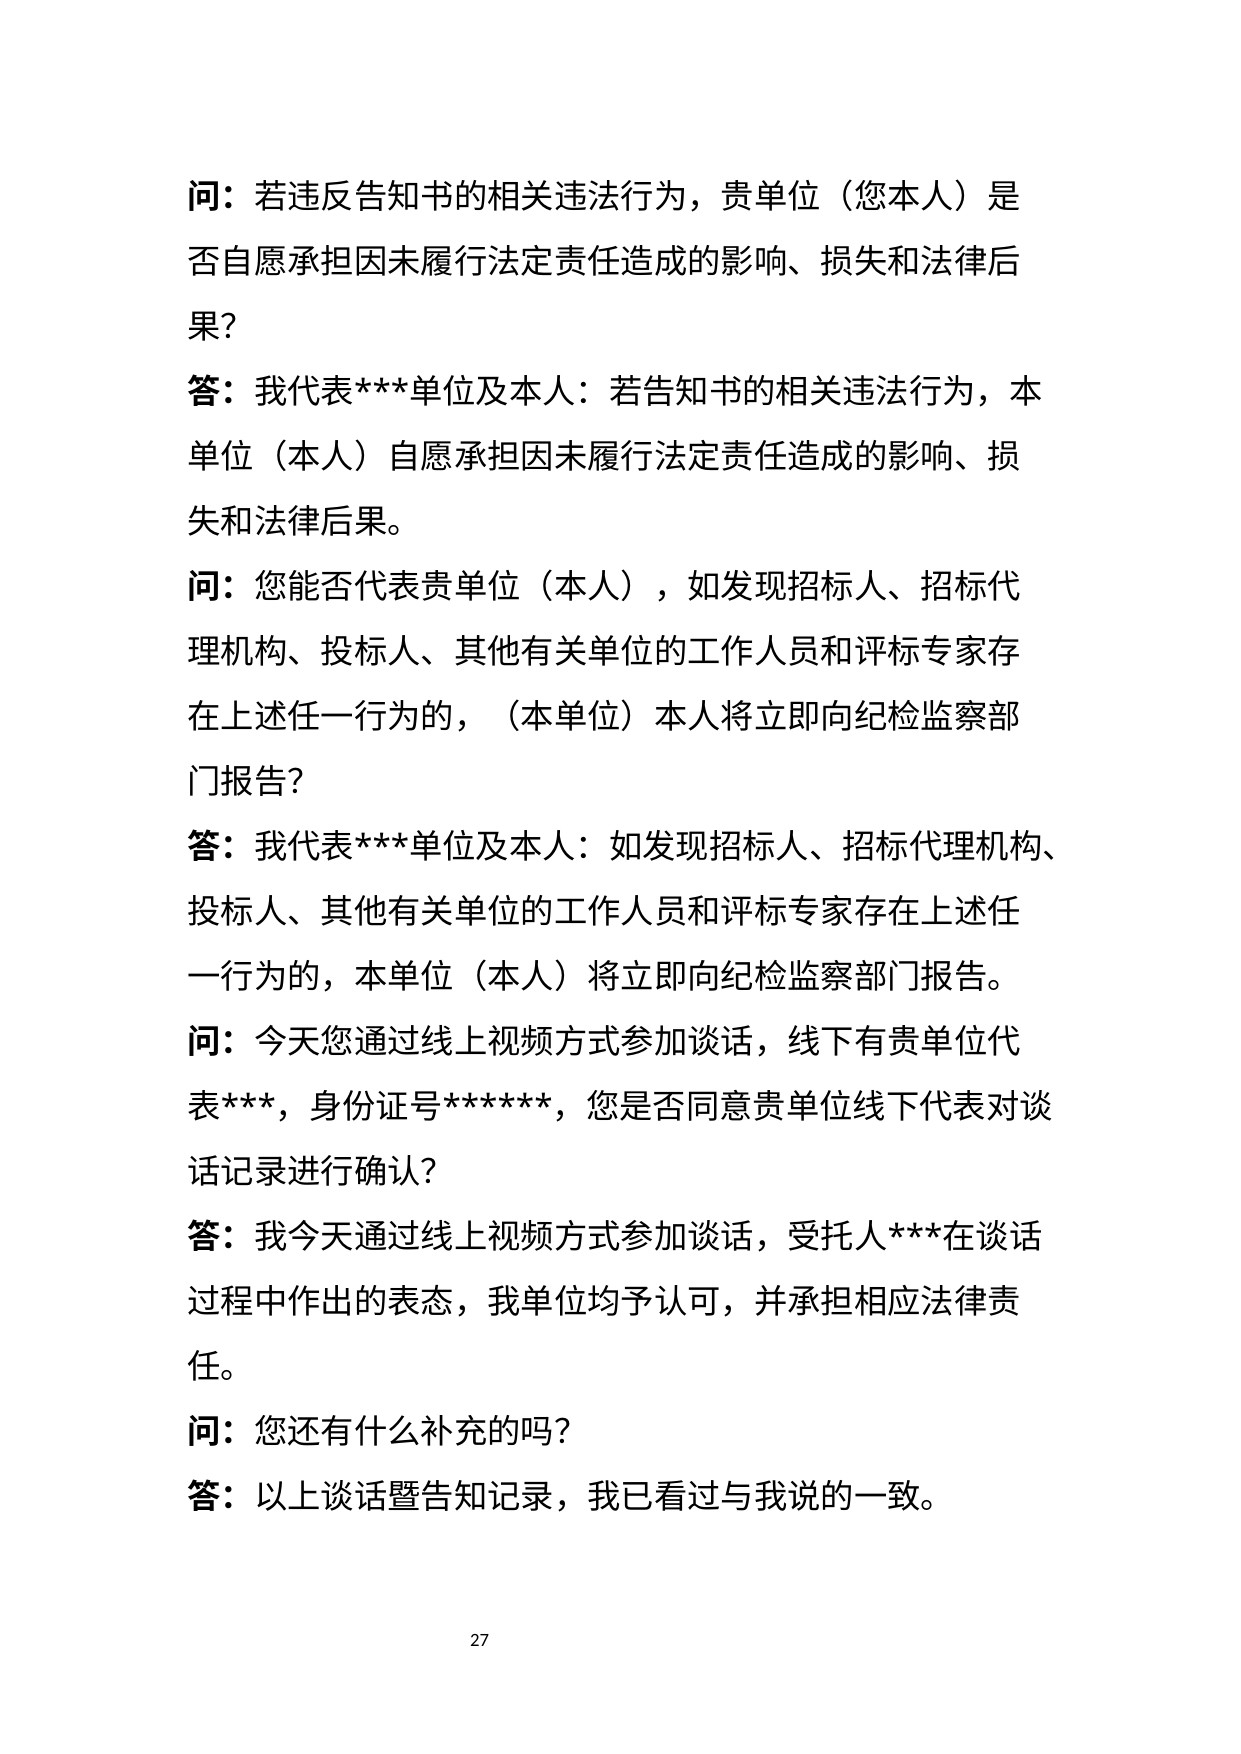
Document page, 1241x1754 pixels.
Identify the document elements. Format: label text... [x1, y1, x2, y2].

text 问：您还有什么补充的吗？ [187, 1397, 1053, 1462]
text 答：我代表***单位及本人：如发现招标人、招标代理机构、投标人、其他有关单位的工作人员和评标专家存在上述任一行为的，本单位（本人）将立即向纪检监察部门报告。 [187, 812, 1053, 1007]
text 问：若违反告知书的相关违法行为，贵单位（您本人）是否自愿承担因未履行法定责任造成的影响、损失和法律后果？ [187, 162, 1053, 357]
text 问：今天您通过线上视频方式参加谈话，线下有贵单位代表***，身份证号******，您是否同意贵单位线下代表对谈话记录进行确认？ [187, 1007, 1053, 1202]
text 问：您能否代表贵单位（本人），如发现招标人、招标代理机构、投标人、其他有关单位的工作人员和评标专家存在上述任一行为的，（本单位）本人将立即向纪检监察部门报告？ [187, 552, 1053, 812]
text 答：我今天通过线上视频方式参加谈话，受托人***在谈话过程中作出的表态，我单位均予认可，并承担相应法律责任。 [187, 1202, 1053, 1397]
text 答：以上谈话暨告知记录，我已看过与我说的一致。 [187, 1462, 1053, 1527]
text 答：我代表***单位及本人：若告知书的相关违法行为，本单位（本人）自愿承担因未履行法定责任造成的影响、损失和法律后果。 [187, 357, 1053, 552]
